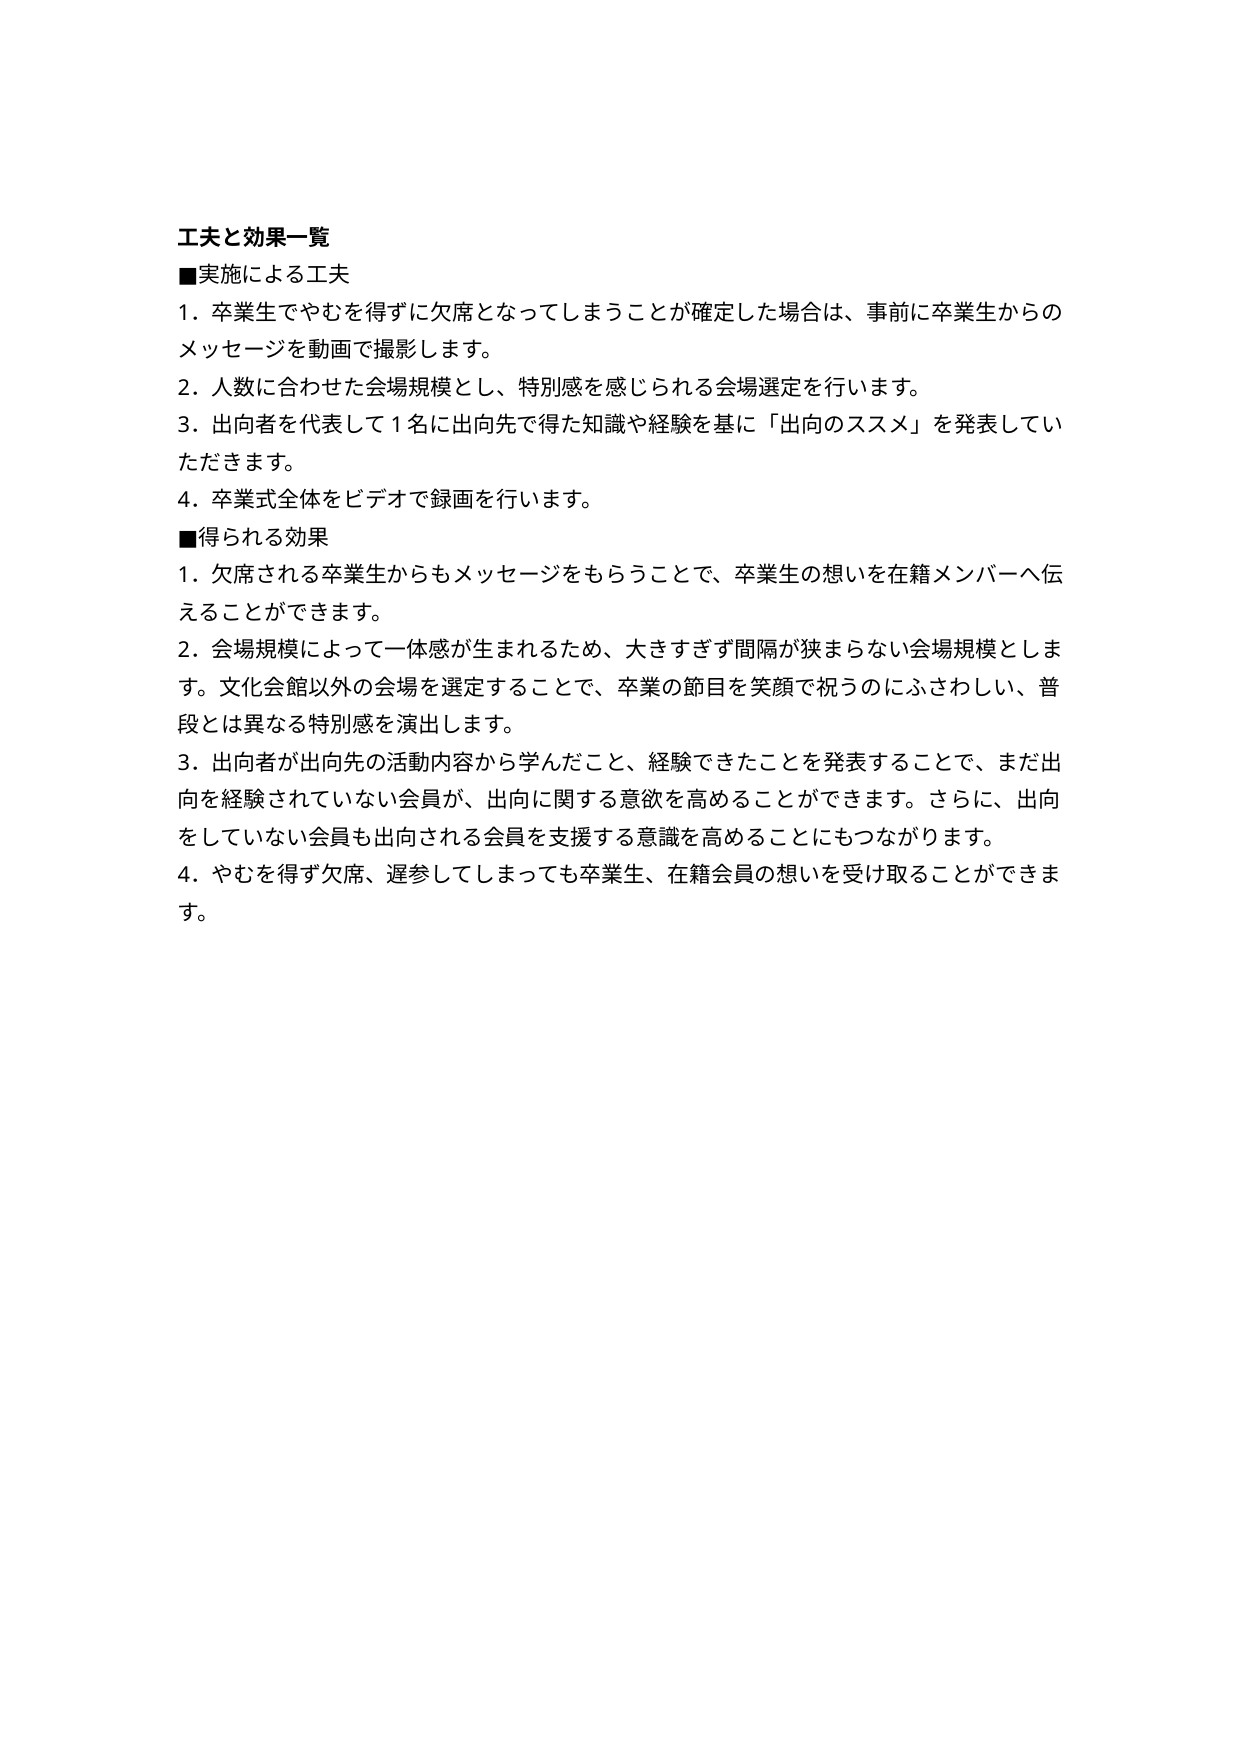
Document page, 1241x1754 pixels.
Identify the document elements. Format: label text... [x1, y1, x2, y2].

text 工夫と効果一覧 [177, 217, 1063, 254]
text 3．出向者を代表して1名に出向先で得た知識や経験を基に「出向のススメ」を発表していただきます。 [177, 404, 1063, 479]
text 1．欠席される卒業生からもメッセージをもらうことで、卒業生の想いを在籍メンバーへ伝えることができます。 [177, 554, 1063, 629]
text 1．卒業生でやむを得ずに欠席となってしまうことが確定した場合は、事前に卒業生からのメッセージを動画で撮影します。 [177, 292, 1063, 367]
text 4．やむを得ず欠席、遅参してしまっても卒業生、在籍会員の想いを受け取ることができます。 [177, 854, 1063, 929]
text ■得られる効果 [177, 517, 1063, 554]
text 2．人数に合わせた会場規模とし、特別感を感じられる会場選定を行います。 [177, 367, 1063, 404]
text 3．出向者が出向先の活動内容から学んだこと、経験できたことを発表することで、まだ出向を経験されていない会員が、出向に関する意欲を高めることができます。さらに、出向をしていない会員も出向される会員を支援する意識を高めることにもつながります。 [177, 742, 1063, 854]
text 4．卒業式全体をビデオで録画を行います。 [177, 479, 1063, 517]
text 2．会場規模によって一体感が生まれるため、大きすぎず間隔が狭まらない会場規模とします。文化会館以外の会場を選定することで、卒業の節目を笑顔で祝うのにふさわしい、普段とは異なる特別感を演出します。 [177, 629, 1063, 742]
text ■実施による工夫 [177, 254, 1063, 292]
